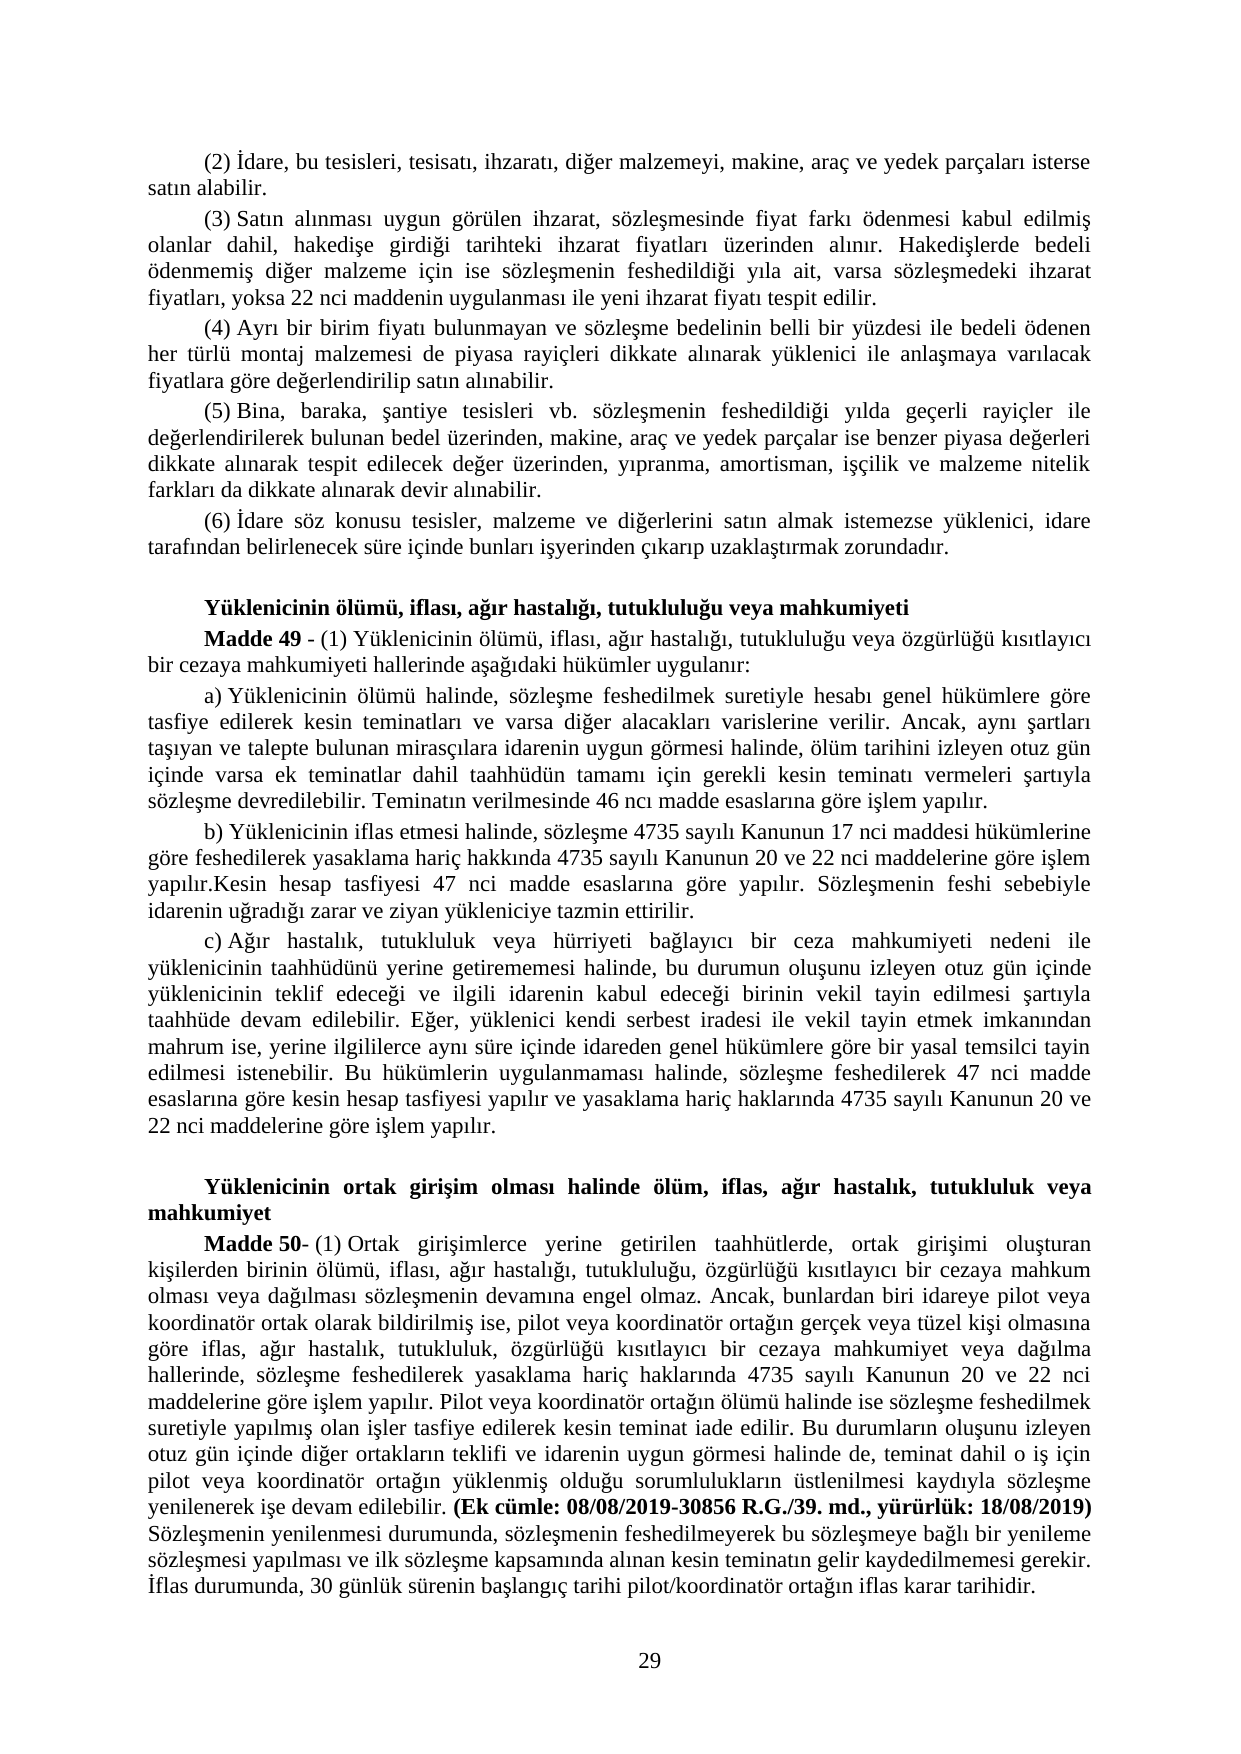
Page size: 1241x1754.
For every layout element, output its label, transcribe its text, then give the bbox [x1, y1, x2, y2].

text Yüklenicinin ölümü, iflası, ağır hastalığı, tutukluluğu veya mahkumiyeti [148, 594, 1092, 621]
text Yüklenicinin ortak girişim olması halinde ölüm, iflas, ağır hastalık, tutukluluk veya mahkumiyet [148, 1173, 1092, 1226]
text (3) Satın alınması uygun görülen ihzarat, sözleşmesinde fiyat farkı ödenmesi kabul edilmiş olanlar dahil, hakedişe girdiği tarihteki ihzarat fiyatları üzerinden alınır. Hakedişlerde bedeli ödenmemiş diğer malzeme için ise sözleşmenin feshedildiği yıla ait, varsa sözleşmedeki ihzarat fiyatları, yoksa 22 nci maddenin uygulanması ile yeni ihzarat fiyatı tespit edilir. [148, 204, 1092, 310]
text (2) İdare, bu tesisleri, tesisatı, ihzaratı, diğer malzemeyi, makine, araç ve yedek parçaları isterse satın alabilir. [148, 148, 1092, 200]
text b) Yüklenicinin iflas etmesi halinde, sözleşme 4735 sayılı Kanunun 17 nci maddesi hükümlerine göre feshedilerek yasaklama hariç hakkında 4735 sayılı Kanunun 20 ve 22 nci maddelerine göre işlem yapılır.Kesin hesap tasfiyesi 47 nci madde esaslarına göre yapılır. Sözleşmenin feshi sebebiyle idarenin uğradığı zarar ve ziyan yükleniciye tazmin ettirilir. [148, 818, 1092, 923]
text Madde 49 - (1) Yüklenicinin ölümü, iflası, ağır hastalığı, tutukluluğu veya özgürlüğü kısıtlayıcı bir cezaya mahkumiyeti hallerinde aşağıdaki hükümler uygulanır: [148, 625, 1092, 678]
text Madde 50- (1) Ortak girişimlerce yerine getirilen taahhütlerde, ortak girişimi oluşturan kişilerden birinin ölümü, iflası, ağır hastalığı, tutukluluğu, özgürlüğü kısıtlayıcı bir cezaya mahkum olması veya dağılması sözleşmenin devamına engel olmaz. Ancak, bunlardan biri idareye pilot veya koordinatör ortak olarak bildirilmiş ise, pilot veya koordinatör ortağın gerçek veya tüzel kişi olmasına göre iflas, ağır hastalık, tutukluluk, özgürlüğü kısıtlayıcı bir cezaya mahkumiyet veya dağılma hallerinde, sözleşme feshedilerek yasaklama hariç haklarında 4735 sayılı Kanunun 20 ve 22 nci maddelerine göre işlem yapılır. Pilot veya koordinatör ortağın ölümü halinde ise sözleşme feshedilmek suretiyle yapılmış olan işler tasfiye edilerek kesin teminat iade edilir. Bu durumların oluşunu izleyen otuz gün içinde diğer ortakların teklifi ve idarenin uygun görmesi halinde de, teminat dahil o iş için pilot veya koordinatör ortağın yüklenmiş olduğu sorumlulukların üstlenilmesi kaydıyla sözleşme yenilenerek işe devam edilebilir. (Ek cümle: 08/08/2019-30856 R.G./39. md., yürürlük: 18/08/2019) Sözleşmenin yenilenmesi durumunda, sözleşmenin feshedilmeyerek bu sözleşmeye bağlı bir yenileme sözleşmesi yapılması ve ilk sözleşme kapsamında alınan kesin teminatın gelir kaydedilmemesi gerekir. İflas durumunda, 30 günlük sürenin başlangıç tarihi pilot/koordinatör ortağın iflas karar tarihidir. [148, 1230, 1092, 1599]
text c) Ağır hastalık, tutukluluk veya hürriyeti bağlayıcı bir ceza mahkumiyeti nedeni ile yüklenicinin taahhüdünü yerine getirememesi halinde, bu durumun oluşunu izleyen otuz gün içinde yüklenicinin teklif edeceği ve ilgili idarenin kabul edeceği birinin vekil tayin edilmesi şartıyla taahhüde devam edilebilir. Eğer, yüklenici kendi serbest iradesi ile vekil tayin etmek imkanından mahrum ise, yerine ilgililerce aynı süre içinde idareden genel hükümlere göre bir yasal temsilci tayin edilmesi istenebilir. Bu hükümlerin uygulanmaması halinde, sözleşme feshedilerek 47 nci madde esaslarına göre kesin hesap tasfiyesi yapılır ve yasaklama hariç haklarında 4735 sayılı Kanunun 20 ve 22 nci maddelerine göre işlem yapılır. [148, 927, 1092, 1138]
text (6) İdare söz konusu tesisler, malzeme ve diğerlerini satın almak istemezse yüklenici, idare tarafından belirlenecek süre içinde bunları işyerinden çıkarıp uzaklaştırmak zorundadır. [148, 507, 1092, 560]
text (5) Bina, baraka, şantiye tesisleri vb. sözleşmenin feshedildiği yılda geçerli rayiçler ile değerlendirilerek bulunan bedel üzerinden, makine, araç ve yedek parçalar ise benzer piyasa değerleri dikkate alınarak tespit edilecek değer üzerinden, yıpranma, amortisman, işçilik ve malzeme nitelik farkları da dikkate alınarak devir alınabilir. [148, 397, 1092, 503]
text a) Yüklenicinin ölümü halinde, sözleşme feshedilmek suretiyle hesabı genel hükümlere göre tasfiye edilerek kesin teminatları ve varsa diğer alacakları varislerine verilir. Ancak, aynı şartları taşıyan ve talepte bulunan mirasçılara idarenin uygun görmesi halinde, ölüm tarihini izleyen otuz gün içinde varsa ek teminatlar dahil taahhüdün tamamı için gerekli kesin teminatı vermeleri şartıyla sözleşme devredilebilir. Teminatın verilmesinde 46 ncı madde esaslarına göre işlem yapılır. [148, 682, 1092, 813]
text (4) Ayrı bir birim fiyatı bulunmayan ve sözleşme bedelinin belli bir yüzdesi ile bedeli ödenen her türlü montaj malzemesi de piyasa rayiçleri dikkate alınarak yüklenici ile anlaşmaya varılacak fiyatlara göre değerlendirilip satın alınabilir. [148, 314, 1092, 393]
